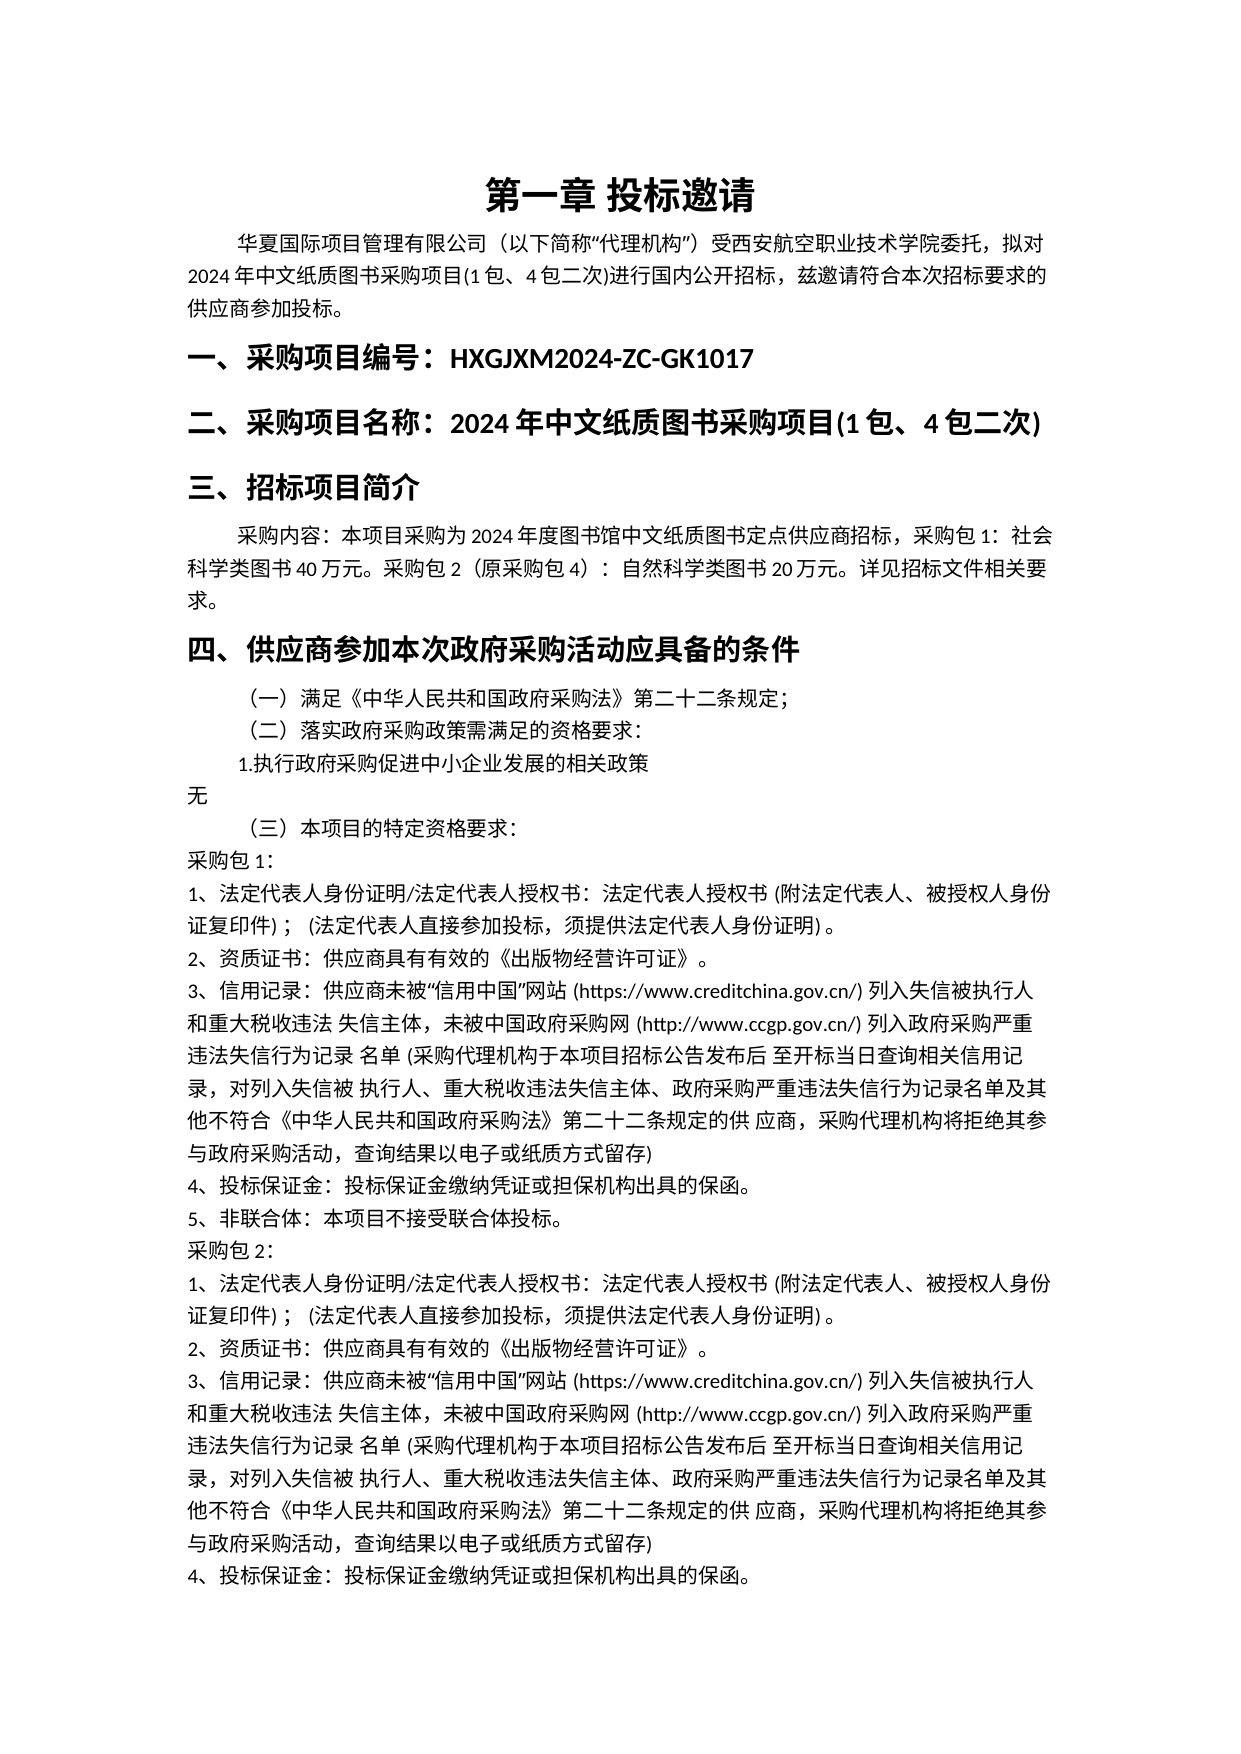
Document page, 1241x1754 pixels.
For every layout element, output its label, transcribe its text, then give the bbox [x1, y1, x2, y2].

text 采购内容：本项目采购为2024年度图书馆中文纸质图书定点供应商招标，采购包1：社会科学类图书40万元。采购包2（原采购包4）：自然科学类图书20万元。详见招标文件相关要求。 [187, 519, 1053, 617]
text 4、投标保证金：投标保证金缴纳凭证或担保机构出具的保函。 [187, 1169, 1053, 1202]
text 华夏国际项目管理有限公司（以下简称“代理机构”）受西安航空职业技术学院委托，拟对2024年中文纸质图书采购项目(1包、4包二次)进行国内公开招标，兹邀请符合本次招标要求的供应商参加投标。 [187, 227, 1053, 324]
text 四、供应商参加本次政府采购活动应具备的条件 [187, 617, 1053, 682]
text 5、非联合体：本项目不接受联合体投标。 [187, 1202, 1053, 1234]
text 采购包1： [187, 844, 1053, 877]
text （二）落实政府采购政策需满足的资格要求： [187, 714, 1053, 747]
text 三、招标项目简介 [187, 454, 1053, 519]
text 3、信用记录：供应商未被“信用中国”网站 (https://www.creditchina.gov.cn/) 列入失信被执行人和重大税收违法 失信主体，未被中国政府采购网 (http://www.ccgp.gov.cn/) 列入政府采购严重违法失信行为记录 名单 (采购代理机构于本项目招标公告发布后 至开标当日查询相关信用记录，对列入失信被 执行人、重大税收违法失信主体、政府采购严重违法失信行为记录名单及其他不符合《中华人民共和国政府采购法》第二十二条规定的供 应商，采购代理机构将拒绝其参与政府采购活动，查询结果以电子或纸质方式留存) [187, 1364, 1053, 1559]
text 二、采购项目名称：2024年中文纸质图书采购项目(1包、4包二次) [187, 389, 1053, 454]
text 1、法定代表人身份证明/法定代表人授权书：法定代表人授权书 (附法定代表人、被授权人身份证复印件) ； (法定代表人直接参加投标，须提供法定代表人身份证明) 。 [187, 877, 1053, 942]
text 第一章 投标邀请 [187, 162, 1053, 227]
text （一）满足《中华人民共和国政府采购法》第二十二条规定； [187, 682, 1053, 714]
text 1、法定代表人身份证明/法定代表人授权书：法定代表人授权书 (附法定代表人、被授权人身份证复印件) ； (法定代表人直接参加投标，须提供法定代表人身份证明) 。 [187, 1267, 1053, 1332]
text 一、采购项目编号：HXGJXM2024-ZC-GK1017 [187, 324, 1053, 389]
text 无 [187, 779, 1053, 812]
text 4、投标保证金：投标保证金缴纳凭证或担保机构出具的保函。 [187, 1559, 1053, 1592]
text （三）本项目的特定资格要求： [187, 812, 1053, 844]
text 采购包2： [187, 1234, 1053, 1267]
text 2、资质证书：供应商具有有效的《出版物经营许可证》。 [187, 942, 1053, 974]
text 3、信用记录：供应商未被“信用中国”网站 (https://www.creditchina.gov.cn/) 列入失信被执行人和重大税收违法 失信主体，未被中国政府采购网 (http://www.ccgp.gov.cn/) 列入政府采购严重违法失信行为记录 名单 (采购代理机构于本项目招标公告发布后 至开标当日查询相关信用记录，对列入失信被 执行人、重大税收违法失信主体、政府采购严重违法失信行为记录名单及其他不符合《中华人民共和国政府采购法》第二十二条规定的供 应商，采购代理机构将拒绝其参与政府采购活动，查询结果以电子或纸质方式留存) [187, 974, 1053, 1169]
text 2、资质证书：供应商具有有效的《出版物经营许可证》。 [187, 1332, 1053, 1364]
text 1.执行政府采购促进中小企业发展的相关政策 [187, 747, 1053, 779]
